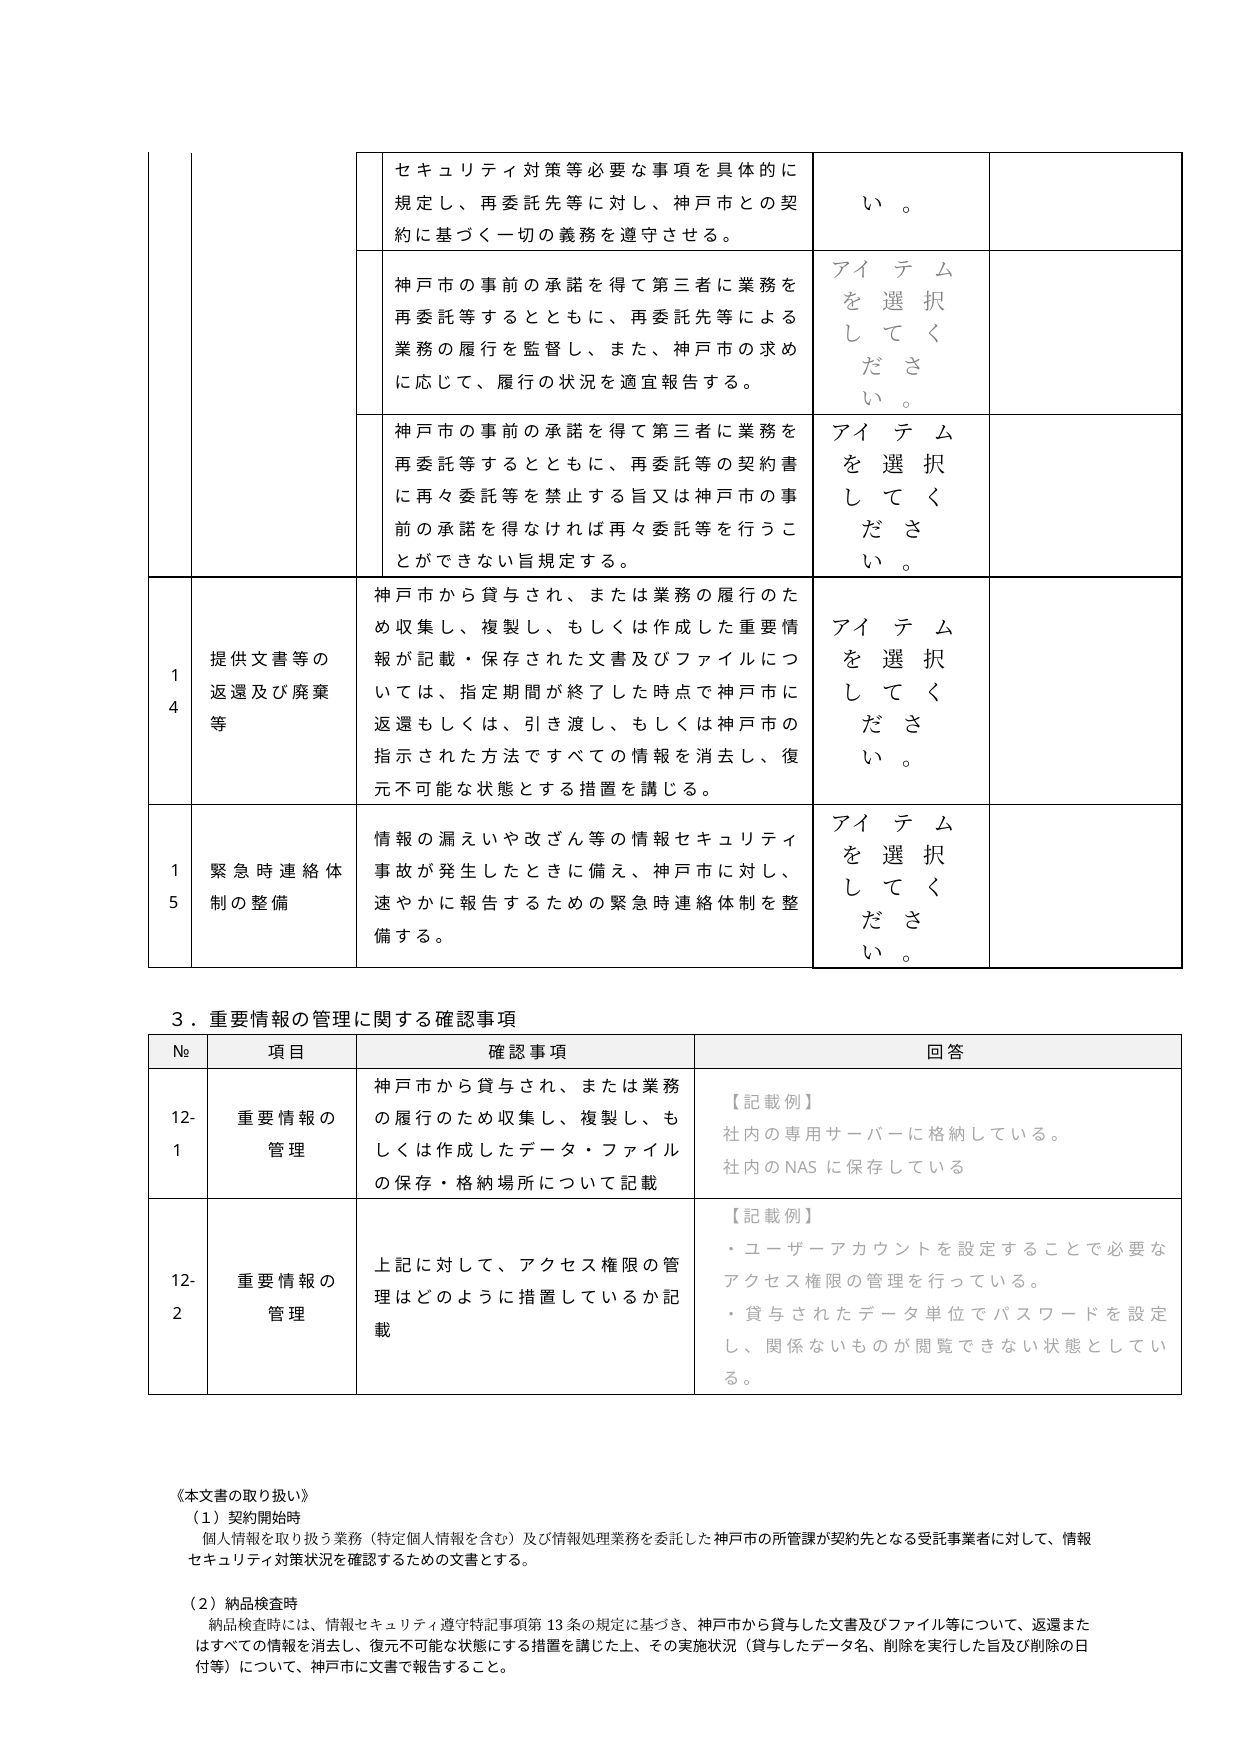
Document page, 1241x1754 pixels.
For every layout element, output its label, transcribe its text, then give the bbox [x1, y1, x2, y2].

table_cell 重要情報の管理 [208, 1069, 356, 1198]
table_header 確認事項 [357, 1035, 694, 1068]
table_header № [149, 1035, 207, 1068]
table_cell 15 [149, 805, 191, 967]
table_cell 【記載例】 ・ユーザーアカウントを設定することで必要なアクセス権限の管理を行っている。 ・貸与されたデータ単位でパスワードを設定し、関係ないものが閲覧できない状態としている。 [695, 1199, 1181, 1394]
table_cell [383, 153, 812, 250]
table_cell 14 [149, 578, 191, 804]
table_cell [990, 153, 1181, 250]
table_cell [990, 805, 1181, 967]
table_cell 神戸市から貸与され、または業務の履行のため収集し、複製し、もしくは作成した重要情報が記載・保存された文書及びファイルについては、指定期間が終了した時点で神戸市に返還もしくは、引き渡し、もしくは神戸市の指示された方法ですべての情報を消去し、復元不可能な状態とする措置を講じる。 [357, 578, 812, 804]
table_cell 情報の漏えいや改ざん等の情報セキュリティ事故が発生したときに備え、神戸市に対し、速やかに報告するための緊急時連絡体制を整備する。 [357, 805, 812, 967]
table_cell 【記載例】 社内の専用サーバーに格納している。 社内のNASに保存している [695, 1069, 1181, 1198]
table_cell 神戸市から貸与され、または業務の履行のため収集し、複製し、もしくは作成したデータ・ファイルの保存・格納場所について記載 [357, 1069, 694, 1198]
table_cell 12-1 [149, 1069, 207, 1198]
table_cell [357, 153, 382, 250]
table_cell 提供文書等の返還及び廃棄等 [192, 578, 356, 804]
table_cell [357, 415, 382, 576]
table_cell 重要情報の管理 [208, 1199, 356, 1394]
table_cell 神戸市の事前の承諾を得て第三者に業務を再委託等するとともに、再委託先等による業務の履行を監督し、また、神戸市の求めに応じて、履行の状況を適宜報告する。 [383, 251, 812, 413]
table_cell [357, 251, 382, 413]
table_cell 12-2 [149, 1199, 207, 1394]
table_cell [990, 578, 1181, 804]
table_cell 緊急時連絡体制の整備 [192, 805, 356, 967]
text ３．重要情報の管理に関する確認事項 [169, 1002, 1092, 1034]
table_cell 神戸市の事前の承諾を得て第三者に業務を再委託等するとともに、再委託等の契約書に再々委託等を禁止する旨又は神戸市の事前の承諾を得なければ再々委託等を行うことができない旨規定する。 [383, 415, 812, 576]
table_cell 上記に対して、アクセス権限の管理はどのように措置しているか記載 [357, 1199, 694, 1394]
table_cell [990, 251, 1181, 413]
table_cell [990, 415, 1181, 576]
table_header 回答 [695, 1035, 1181, 1068]
table_cell [814, 251, 989, 413]
table_header 項目 [208, 1035, 356, 1068]
